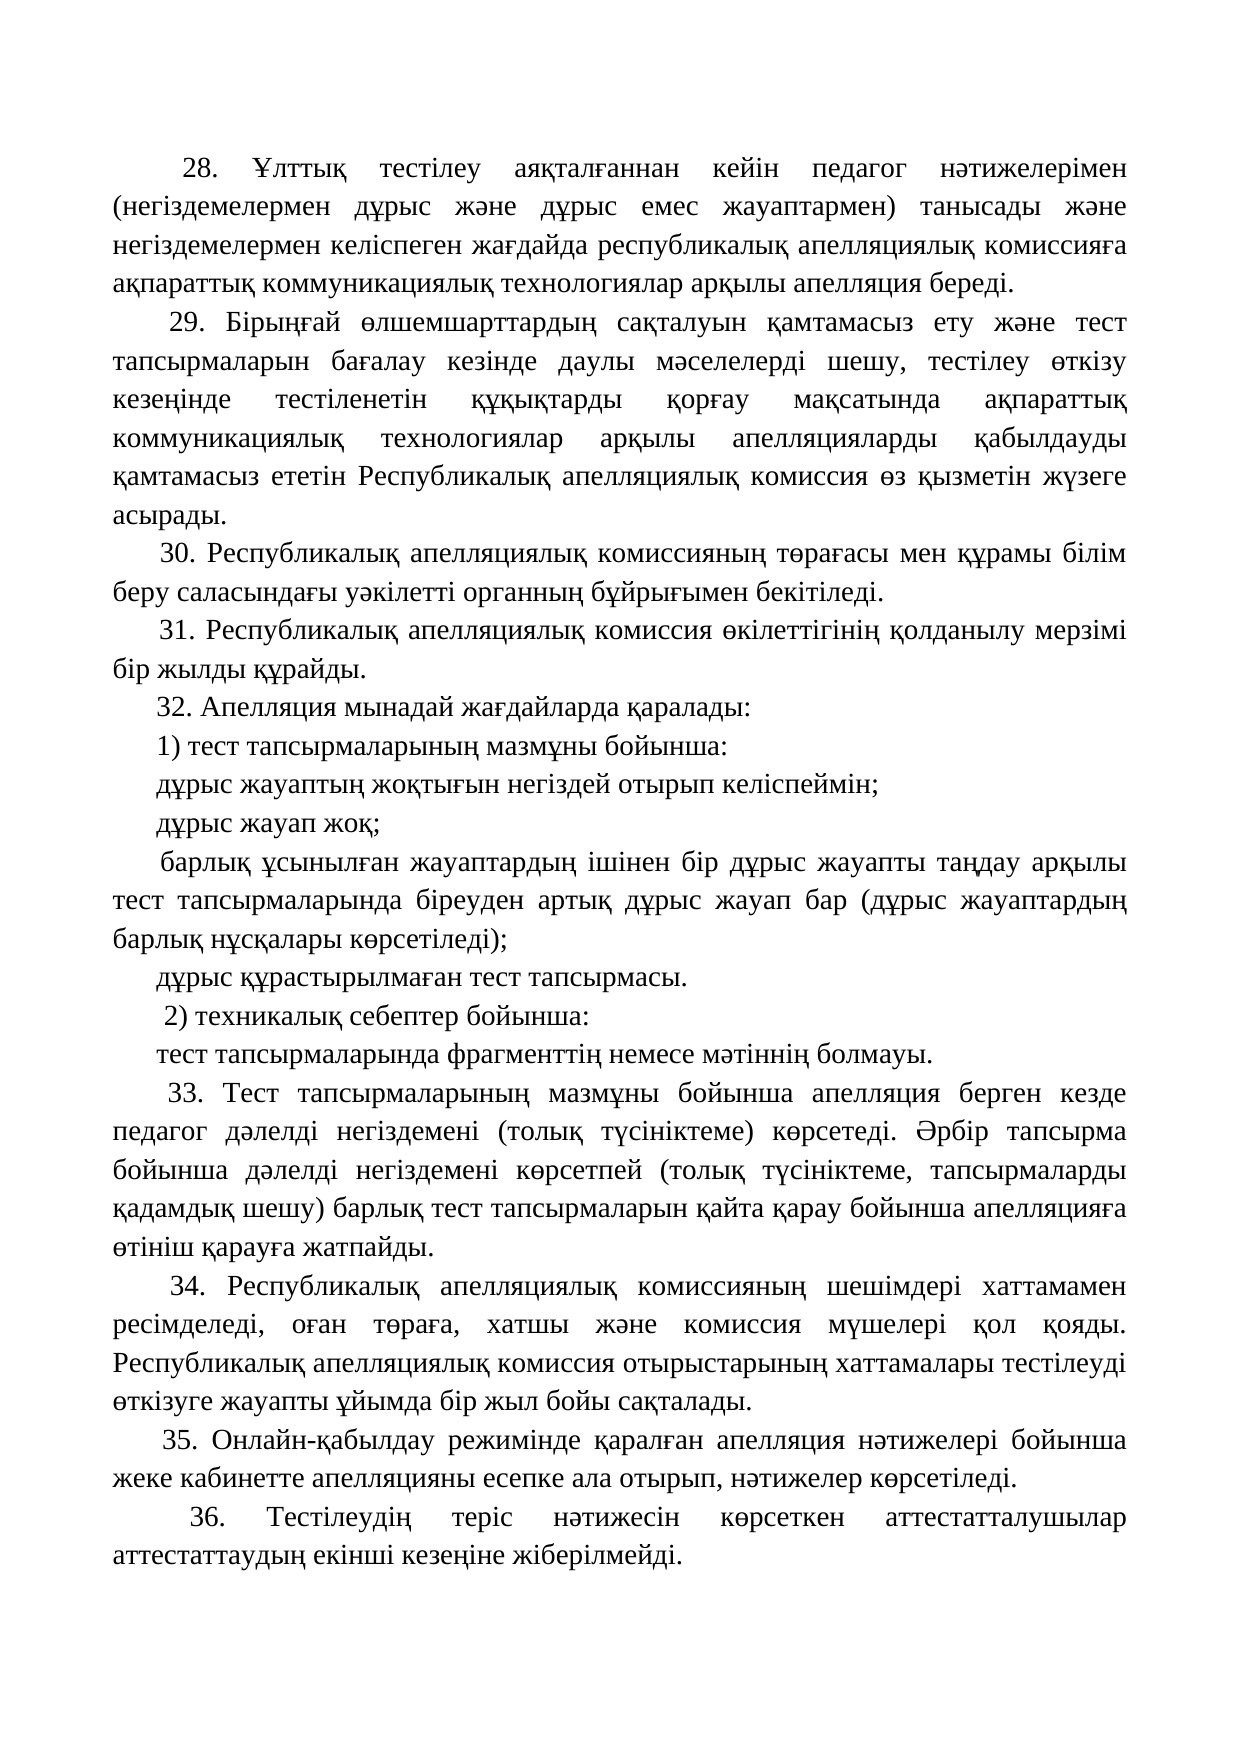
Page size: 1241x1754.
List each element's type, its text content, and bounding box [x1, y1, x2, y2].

text 29. Бірыңғай өлшемшарттардың сақталуын қамтамасыз ету және тест тапсырмаларын бағалау кезінде даулы мәселелерді шешу, тестілеу өткізу кезеңінде тестіленетін құқықтарды қорғау мақсатында ақпараттық коммуникациялық технологиялар арқылы апелляцияларды қабылдауды қамтамасыз ететін Республикалық апелляциялық комиссия өз қызметін жүзеге асырады. [112, 304, 1128, 530]
text 31. Республикалық апелляциялық комиссия өкілеттігінің қолданылу мерзімі бір жылды құрайды. [112, 612, 1128, 684]
text дұрыс жауаптың жоқтығын негіздей отырып келіспеймін; [112, 767, 1128, 800]
text 2) техникалық себептер бойынша: [112, 998, 1128, 1031]
text дұрыс жауап жоқ; [112, 805, 1128, 839]
text дұрыс құрастырылмаған тест тапсырмасы. [112, 959, 1128, 993]
text 36. Тестілеудің теріс нәтижесін көрсеткен аттестатталушылар аттестаттаудың екінші кезеңіне жіберілмейді. [112, 1499, 1128, 1571]
text 34. Республикалық апелляциялық комиссияның шешімдері хаттамамен ресімделеді, оған төраға, хатшы және комиссия мүшелері қол қояды. Республикалық апелляциялық комиссия отырыстарының хаттамалары тестілеуді өткізуге жауапты ұйымда бір жыл бойы сақталады. [112, 1268, 1128, 1417]
text 35. Онлайн-қабылдау режимінде қаралған апелляция нәтижелері бойынша жеке кабинетте апелляцияны есепке ала отырып, нәтижелер көрсетіледі. [112, 1422, 1128, 1494]
text 28. Ұлттық тестілеу аяқталғаннан кейін педагог нәтижелерімен (негіздемелермен дұрыс және дұрыс емес жауаптармен) танысады және негіздемелермен келіспеген жағдайда республикалық апелляциялық комиссияға ақпараттық коммуникациялық технологиялар арқылы апелляция береді. [112, 150, 1128, 299]
text 32. Апелляция мынадай жағдайларда қаралады: [112, 689, 1128, 723]
text тест тапсырмаларында фрагменттің немесе мәтіннің болмауы. [112, 1036, 1128, 1070]
text барлық ұсынылған жауаптардың ішінен бір дұрыс жауапты таңдау арқылы тест тапсырмаларында біреуден артық дұрыс жауап бар (дұрыс жауаптардың барлық нұсқалары көрсетіледі); [112, 844, 1128, 954]
text 33. Тест тапсырмаларының мазмұны бойынша апелляция берген кезде педагог дәлелді негіздемені (толық түсініктеме) көрсетеді. Әрбір тапсырма бойынша дәлелді негіздемені көрсетпей (толық түсініктеме, тапсырмаларды қадамдық шешу) барлық тест тапсырмаларын қайта қарау бойынша апелляцияға өтініш қарауға жатпайды. [112, 1075, 1128, 1263]
text 30. Республикалық апелляциялық комиссияның төрағасы мен құрамы білім беру саласындағы уәкілетті органның бұйрығымен бекітіледі. [112, 535, 1128, 607]
text 1) тест тапсырмаларының мазмұны бойынша: [112, 728, 1128, 762]
